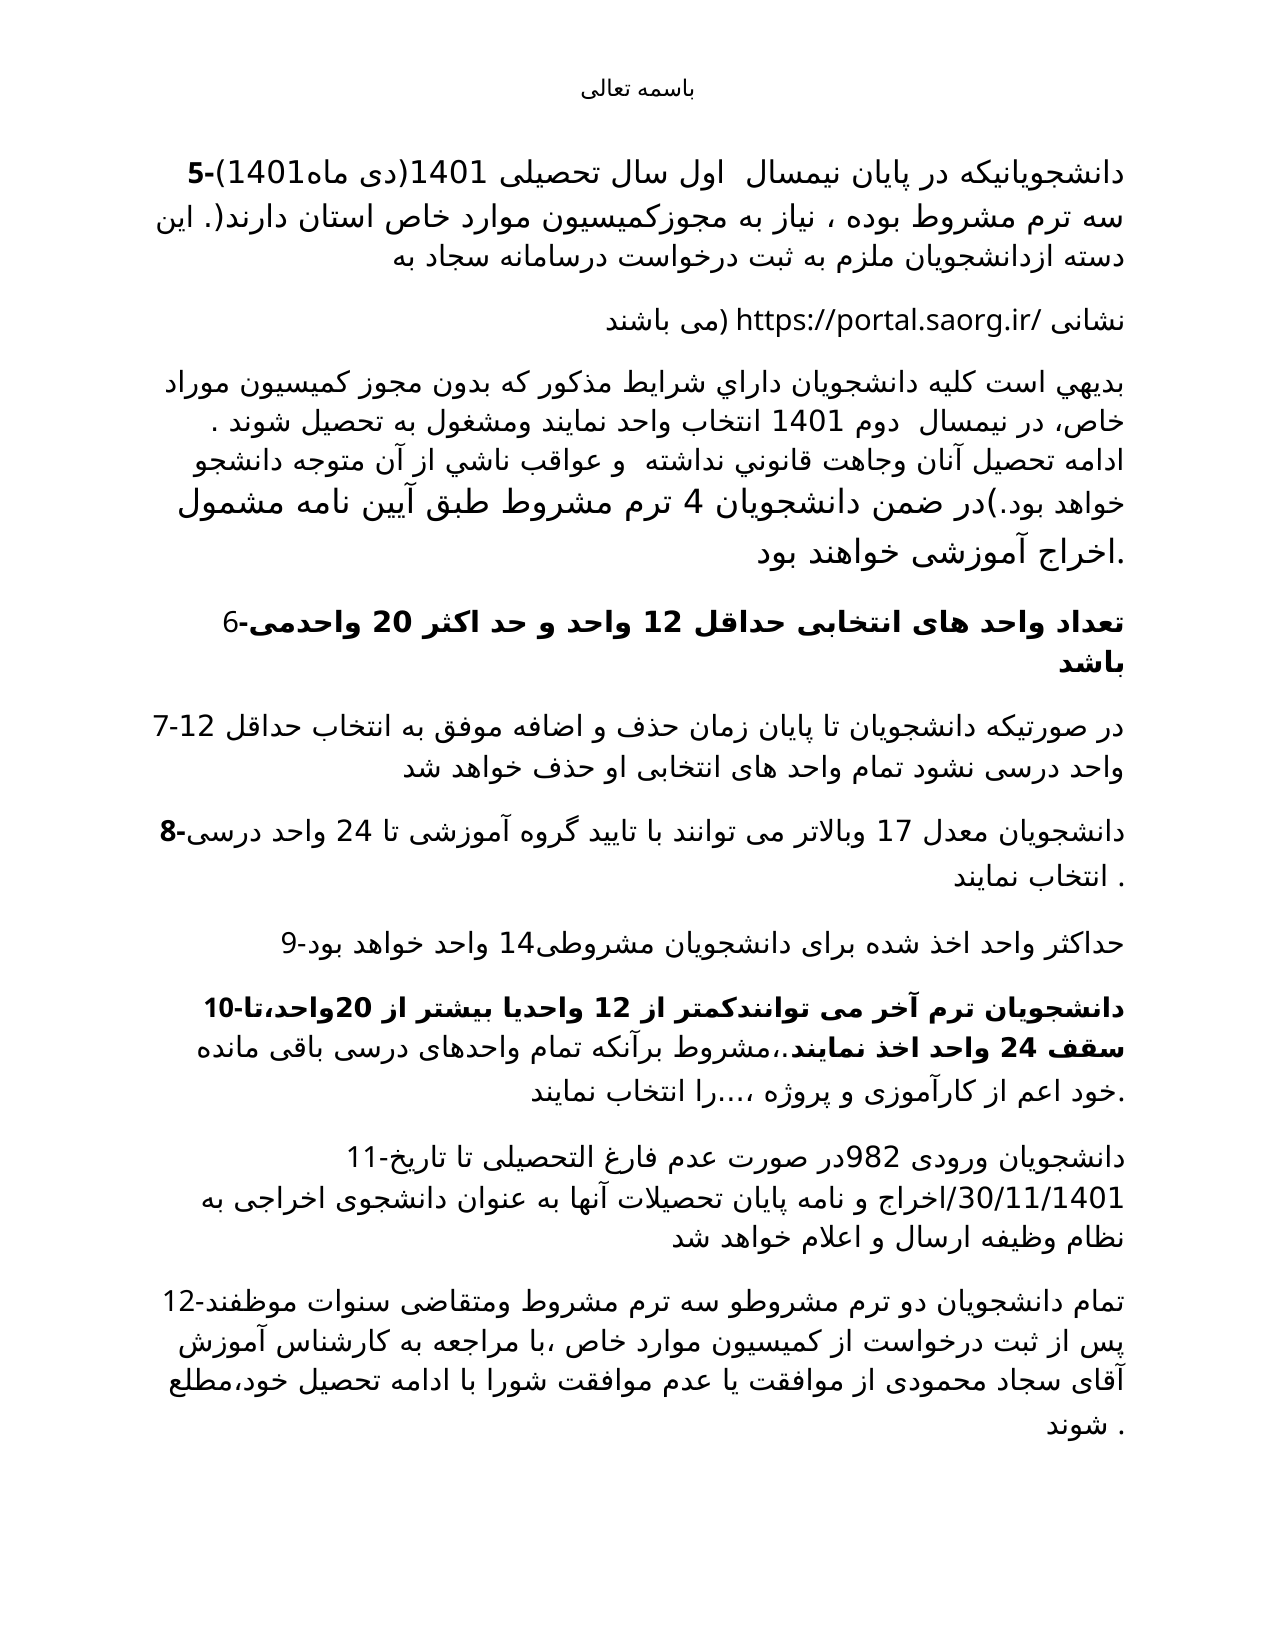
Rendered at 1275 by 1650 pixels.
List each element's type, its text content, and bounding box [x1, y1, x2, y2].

text 7-در صورتیکه دانشجویان تا پایان زمان حذف و اضافه موفق به انتخاب حداقل 12 واحد درسی نشود تمام واحد های انتخابی او حذف خواهد شد [150, 706, 1125, 784]
text 6-تعداد واحد های انتخابی حداقل 12 واحد و حد اکثر 20 واحدمی باشد [150, 601, 1125, 680]
text می باشند) https://portal.saorg.ir/ نشانی [150, 299, 1125, 339]
text 9-حداکثر واحد اخذ شده برای دانشجویان مشروطی14 واحد خواهد بود [150, 922, 1125, 962]
text 5-دانشجویانیکه در پایان نیمسال اول سال تحصیلی 1401(دی ماه1401) سه ترم مشروط بوده ، نیاز به مجوزکمیسیون موارد خاص استان دارند(. این دسته ازدانشجویان ملزم به ثبت درخواست درسامانه سجاد به [150, 150, 1125, 273]
text 11-دانشجویان ورودی 982در صورت عدم فارغ التحصیلی تا تاریخ 30/11/1401/اخراج و نامه پایان تحصیلات آنها به عنوان دانشجوی اخراجی به نظام وظیفه ارسال و اعلام خواهد شد [150, 1137, 1125, 1254]
text 10-دانشجویان ترم آخر می توانندکمتر از 12 واحدیا بیشتر از 20واحد،تا سقف 24 واحد اخذ نمایند.،مشروط برآنکه تمام واحدهای درسی باقی مانده خود اعم از کارآموزی و پروژه ،...را انتخاب نمایند. [150, 989, 1125, 1110]
text 12-تمام دانشجویان دو ترم مشروطو سه ترم مشروط ومتقاضی سنوات موظفند پس از ثبت درخواست از کمیسیون موارد خاص ،با مراجعه به کارشناس آموزش آقای سجاد محمودی از موافقت یا عدم موافقت شورا با ادامه تحصیل خود،مطلع شوند . [150, 1280, 1125, 1443]
text 8-دانشجویان معدل 17 وبالاتر می توانند با تایید گروه آموزشی تا 24 واحد درسی انتخاب نمایند . [150, 810, 1125, 895]
text بديهي است كليه دانشجويان داراي شرايط مذکور كه بدون مجوز كميسيون موراد خاص، در نیمسال دوم 1401 انتخاب واحد نمایند ومشغول به تحصيل شوند . ادامه تحصيل آنان وجاهت قانوني نداشته و عواقب ناشي از آن متوجه دانشجو خواهد بود.)در ضمن دانشجویان 4 ترم مشروط طبق آیین نامه مشمول اخراج آموزشی خواهند بود. [150, 366, 1125, 573]
